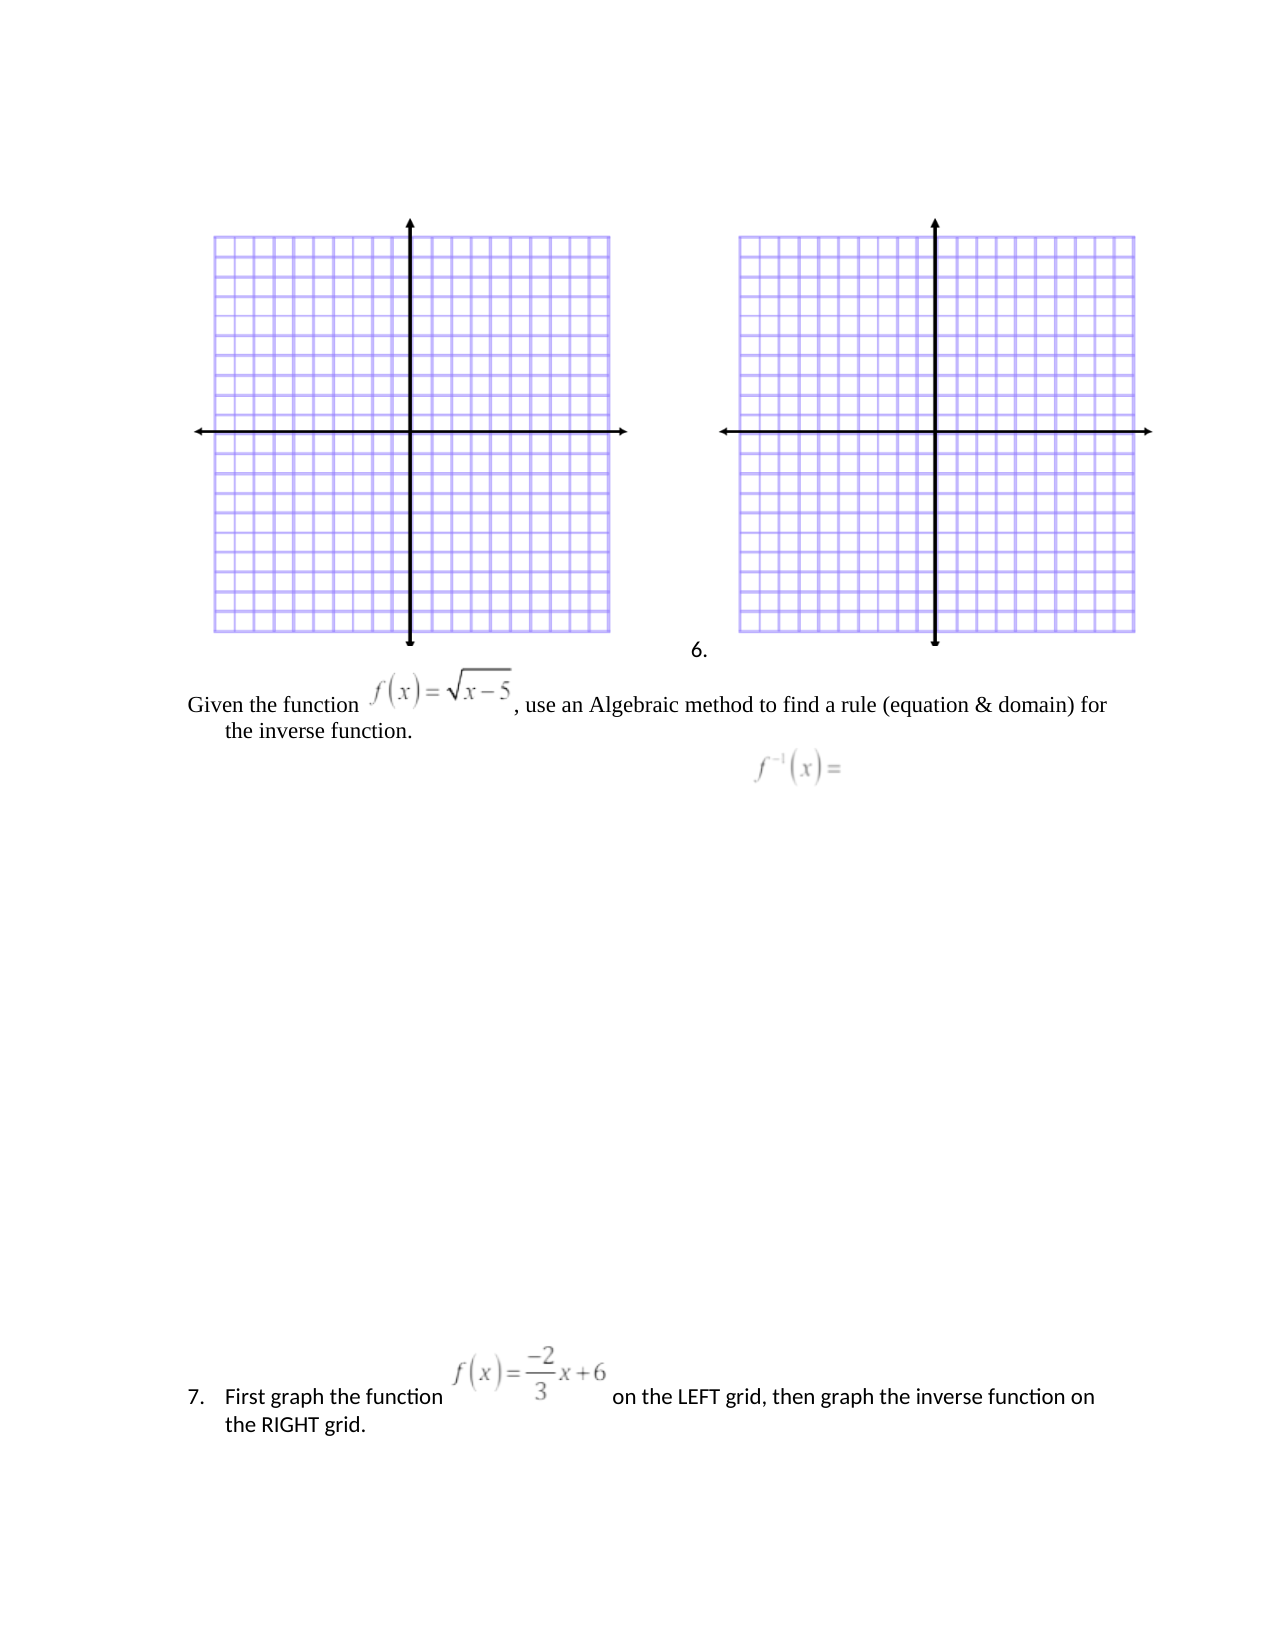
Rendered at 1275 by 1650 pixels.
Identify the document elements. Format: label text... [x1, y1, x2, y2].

picture [184, 216, 634, 645]
list Given the function , use an Algebraic method to find a rule (equation & domain) for the inverse function. [187, 636, 1125, 743]
picture [709, 216, 1159, 645]
list First graph the function on the LEFT grid, then graph the inverse function on the RIGHT grid. [187, 1335, 1125, 1438]
